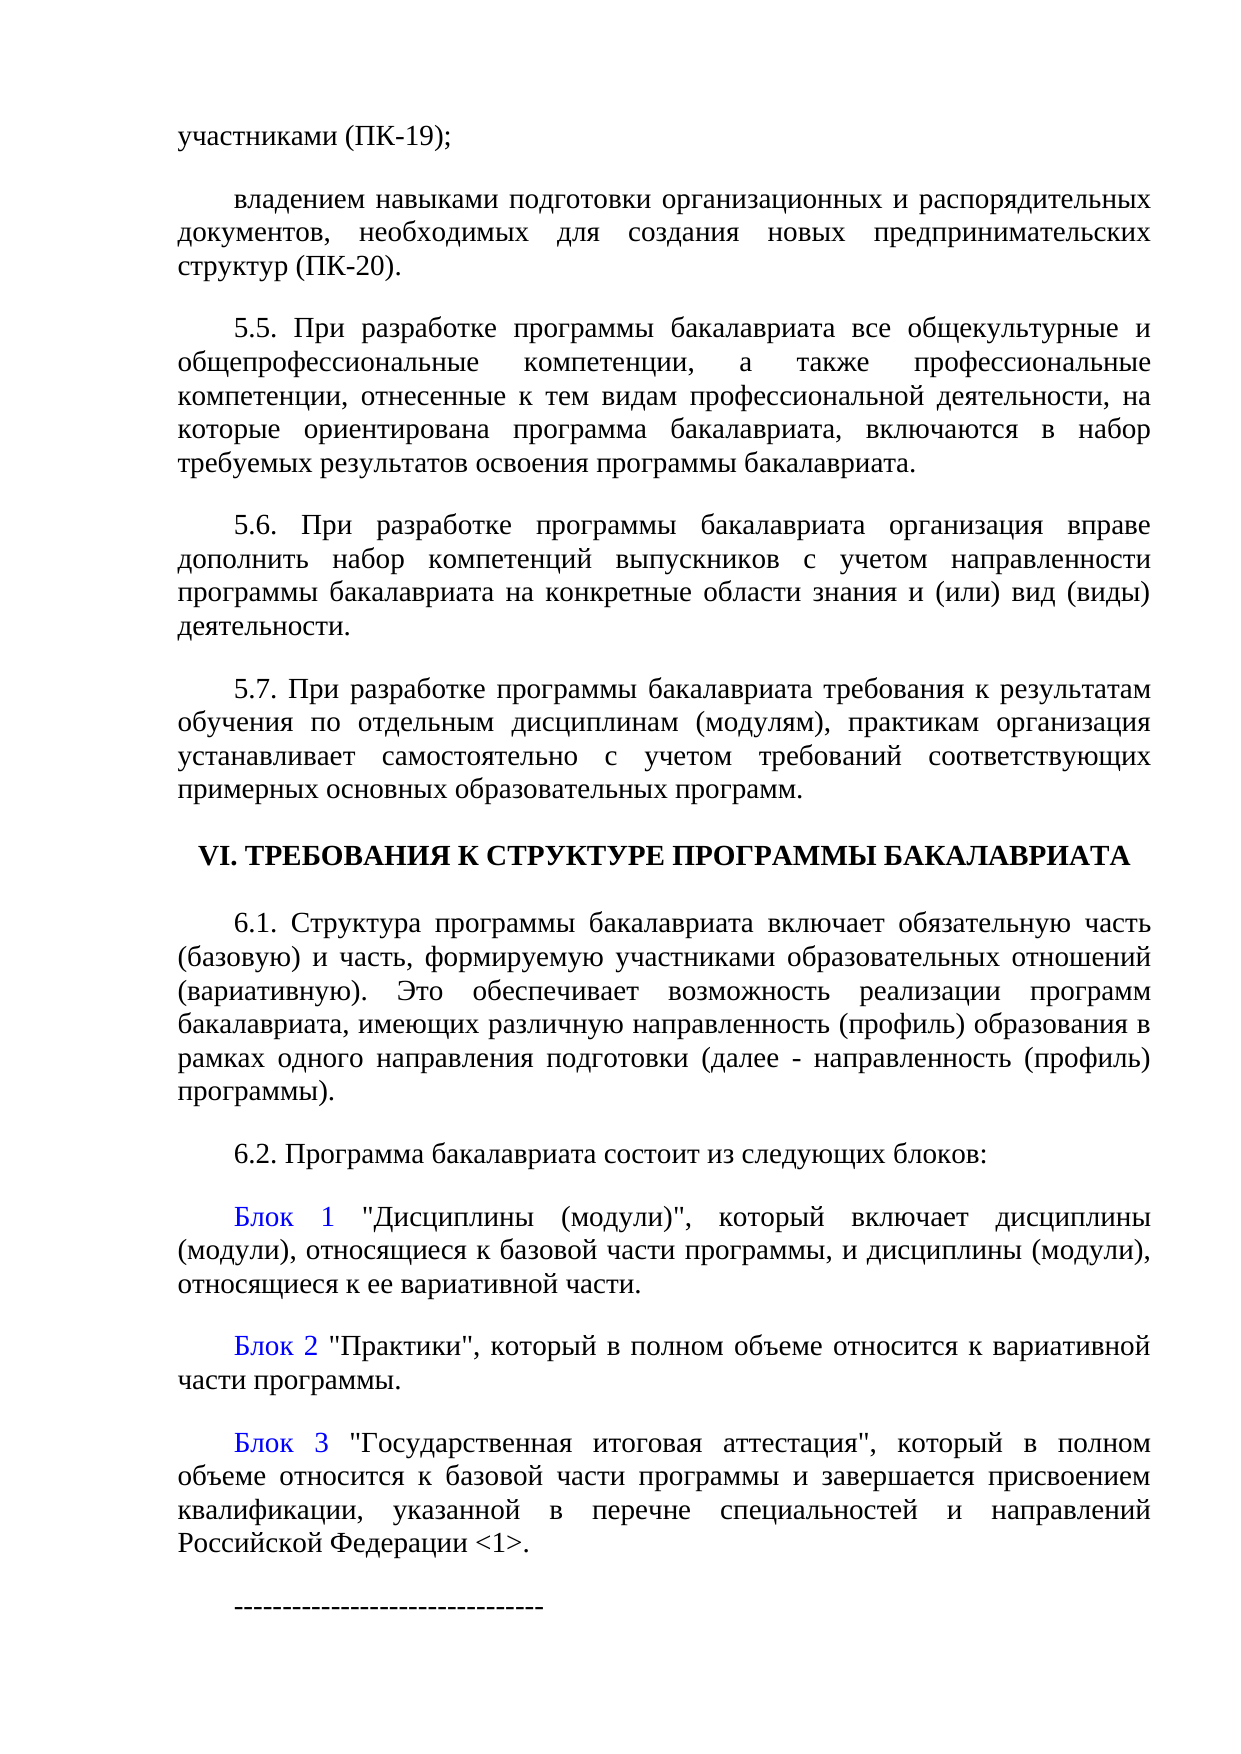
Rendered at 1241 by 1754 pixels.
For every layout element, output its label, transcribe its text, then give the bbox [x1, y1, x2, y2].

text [177, 118, 1152, 152]
text 5.6. При разработке программы бакалавриата организация вправе дополнить набор компетенций выпускников с учетом направленности программы бакалавриата на конкретные области знания и (или) вид (виды) деятельности. [177, 507, 1152, 642]
text -------------------------------- [177, 1588, 1152, 1622]
title VI. ТРЕБОВАНИЯ К СТРУКТУРЕ ПРОГРАММЫ БАКАЛАВРИАТА [177, 838, 1152, 872]
text 5.7. При разработке программы бакалавриата требования к результатам обучения по отдельным дисциплинам (модулям), практикам организация устанавливает самостоятельно с учетом требований соответствующих примерных основных образовательных программ. [177, 671, 1152, 805]
text Блок 2 "Практики", который в полном объеме относится к вариативной части программы. [177, 1328, 1152, 1396]
text 6.1. Структура программы бакалавриата включает обязательную часть (базовую) и часть, формируемую участниками образовательных отношений (вариативную). Это обеспечивает возможность реализации программ бакалавриата, имеющих различную направленность (профиль) образования в рамках одного направления подготовки (далее - направленность (профиль) программы). [177, 906, 1152, 1107]
text 5.5. При разработке программы бакалавриата все общекультурные и общепрофессиональные компетенции, а также профессиональные компетенции, отнесенные к тем видам профессиональной деятельности, на которые ориентирована программа бакалавриата, включаются в набор требуемых результатов освоения программы бакалавриата. [177, 311, 1152, 478]
text Блок 3 "Государственная итоговая аттестация", который в полном объеме относится к базовой части программы и завершается присвоением квалификации, указанной в перечне специальностей и направлений Российской Федерации <1>. [177, 1425, 1152, 1559]
text 6.2. Программа бакалавриата состоит из следующих блоков: [177, 1136, 1152, 1169]
text владением навыками подготовки организационных и распорядительных документов, необходимых для создания новых предпринимательских структур (ПК-20). [177, 181, 1152, 281]
text Блок 1 "Дисциплины (модули)", который включает дисциплины (модули), относящиеся к базовой части программы, и дисциплины (модули), относящиеся к ее вариативной части. [177, 1199, 1152, 1299]
